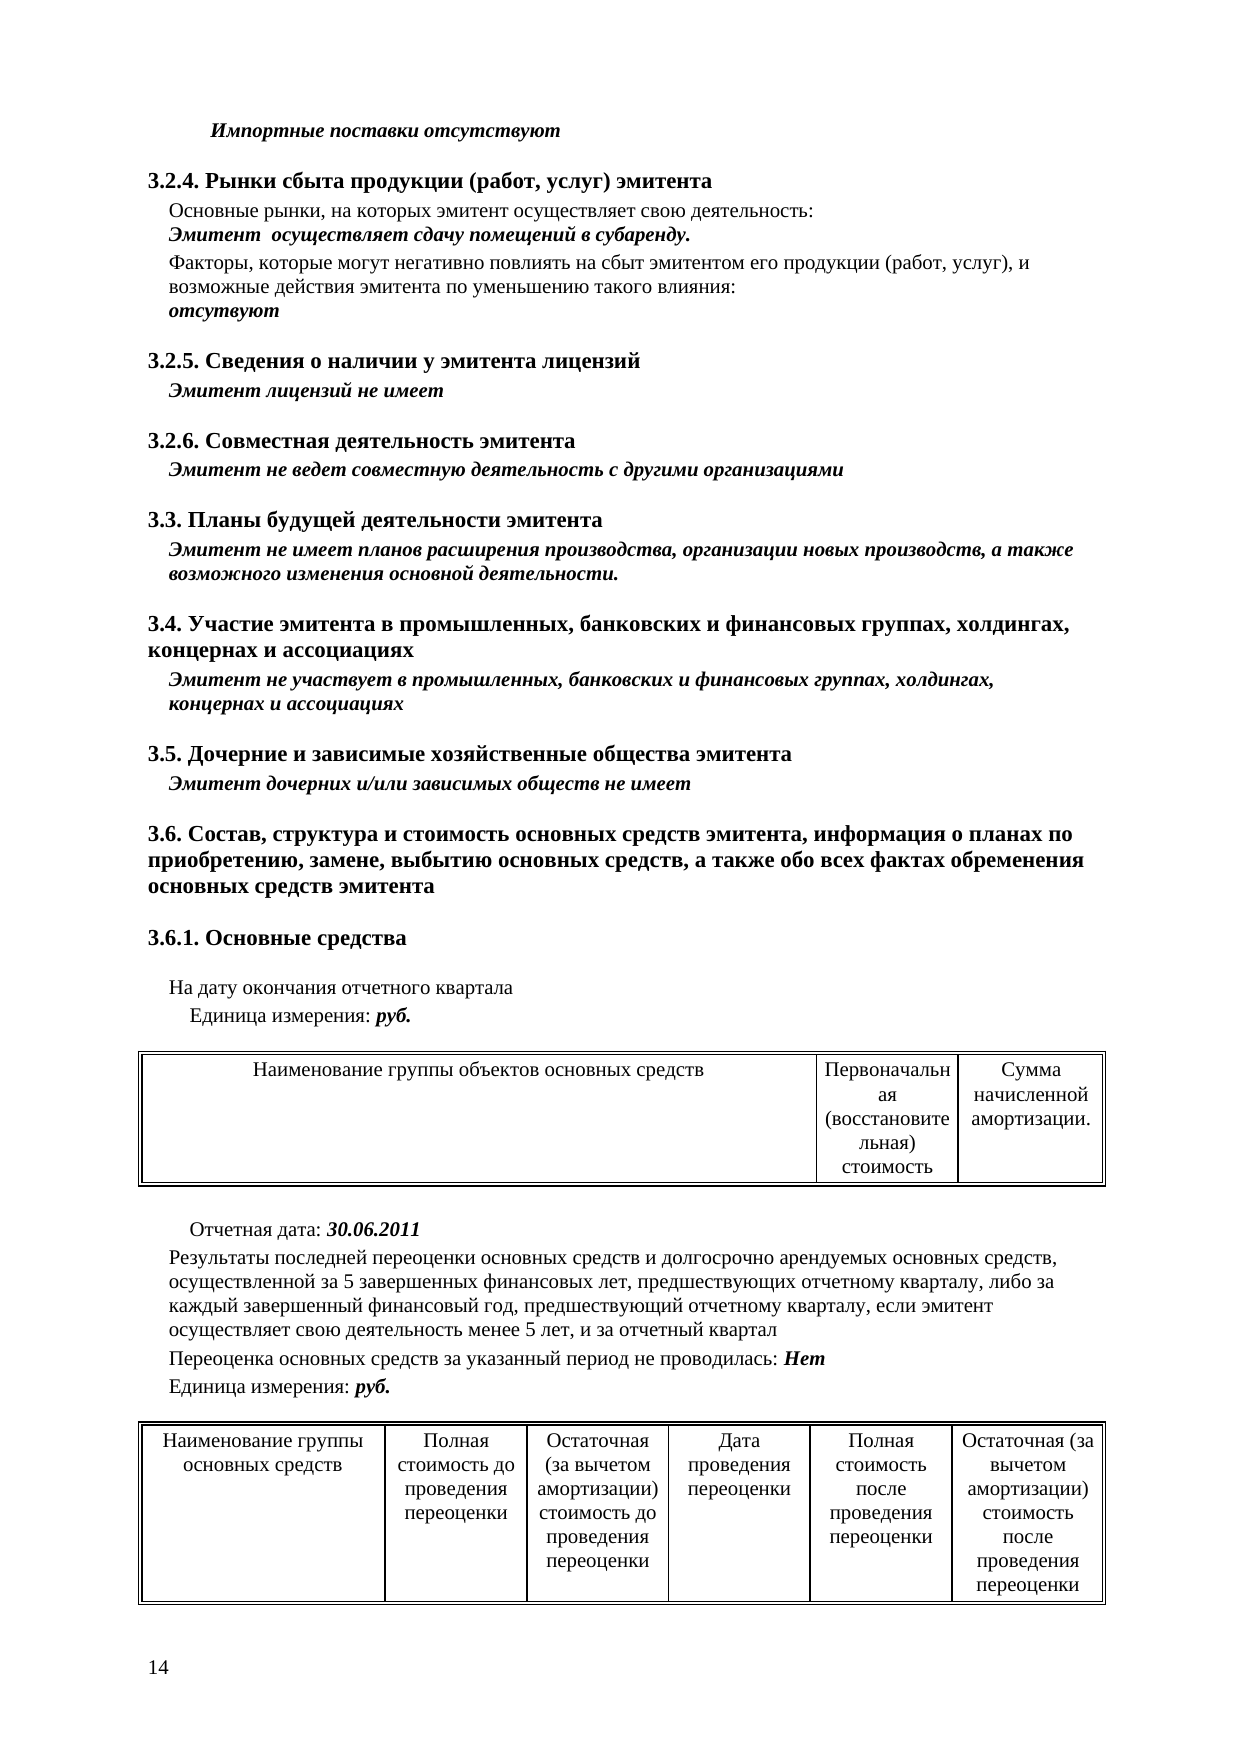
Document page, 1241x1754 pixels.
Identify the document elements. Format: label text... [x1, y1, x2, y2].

text Эмитент не ведет совместную деятельность с другими организациями [168, 457, 1092, 481]
text Единица измерения: руб. [189, 1003, 1092, 1027]
text Эмитент не участвует в промышленных, банковских и финансовых группах, холдингах, концернах и ассоциациях [168, 667, 1092, 715]
table_header Первоначальная (восстановительная) стоимость [817, 1055, 957, 1182]
text Единица измерения: руб. [168, 1374, 1092, 1398]
table_header Остаточная (за вычетом амортизации) стоимость после проведения переоценки [953, 1426, 1102, 1601]
table_header Полная стоимость после проведения переоценки [811, 1426, 951, 1601]
table_header Дата проведения переоценки [669, 1426, 809, 1601]
table_header Остаточная (за вычетом амортизации) стоимость до проведения переоценки [528, 1426, 668, 1601]
table_header Наименование группы основных средств [143, 1426, 384, 1601]
subtitle 3.3. Планы будущей деятельности эмитента [148, 506, 1092, 533]
text Результаты последней переоценки основных средств и долгосрочно арендуемых основных средств, осуществленной за 5 завершенных финансовых лет, предшествующих отчетному кварталу, либо за каждый завершенный финансовый год, предшествующий отчетному кварталу, если эмитент осуществляет свою деятельность менее 5 лет, и за отчетный квартал [168, 1245, 1092, 1341]
subtitle 3.2.6. Совместная деятельность эмитента [148, 427, 1092, 453]
subtitle 3.6.1. Основные средства [148, 924, 1092, 950]
text Эмитент дочерних и/или зависимых обществ не имеет [168, 771, 1092, 794]
text Факторы, которые могут негативно повлиять на сбыт эмитентом его продукции (работ, услуг), и возможные действия эмитента по уменьшению такого влияния: отсутвуют [168, 250, 1092, 322]
table_header Сумма начисленной амортизации. [959, 1055, 1102, 1182]
table_header Наименование группы объектов основных средств [143, 1055, 816, 1182]
text Переоценка основных средств за указанный период не проводилась: Нет [168, 1346, 1092, 1369]
text Импортные поставки отсутствуют [210, 118, 1092, 142]
subtitle 3.2.5. Сведения о наличии у эмитента лицензий [148, 347, 1092, 373]
subtitle 3.6. Состав, структура и стоимость основных средств эмитента, информация о планах по приобретению, замене, выбытию основных средств, а также обо всех фактах обременения основных средств эмитента [148, 819, 1092, 899]
subtitle На дату окончания отчетного квартала [168, 975, 1092, 999]
text Эмитент лицензий не имеет [168, 378, 1092, 402]
text Эмитент не имеет планов расширения производства, организации новых производств, а также возможного изменения основной деятельности. [168, 537, 1092, 585]
subtitle 3.2.4. Рынки сбыта продукции (работ, услуг) эмитента [148, 167, 1092, 193]
table_header Полная стоимость до проведения переоценки [386, 1426, 526, 1601]
subtitle 3.4. Участие эмитента в промышленных, банковских и финансовых группах, холдингах, концернах и ассоциациях [148, 610, 1092, 663]
text Отчетная дата: 30.06.2011 [189, 1217, 1092, 1241]
subtitle 3.5. Дочерние и зависимые хозяйственные общества эмитента [148, 740, 1092, 766]
text Основные рынки, на которых эмитент осуществляет свою деятельность: Эмитент осуществляет сдачу помещений в субаренду. [168, 198, 1092, 246]
